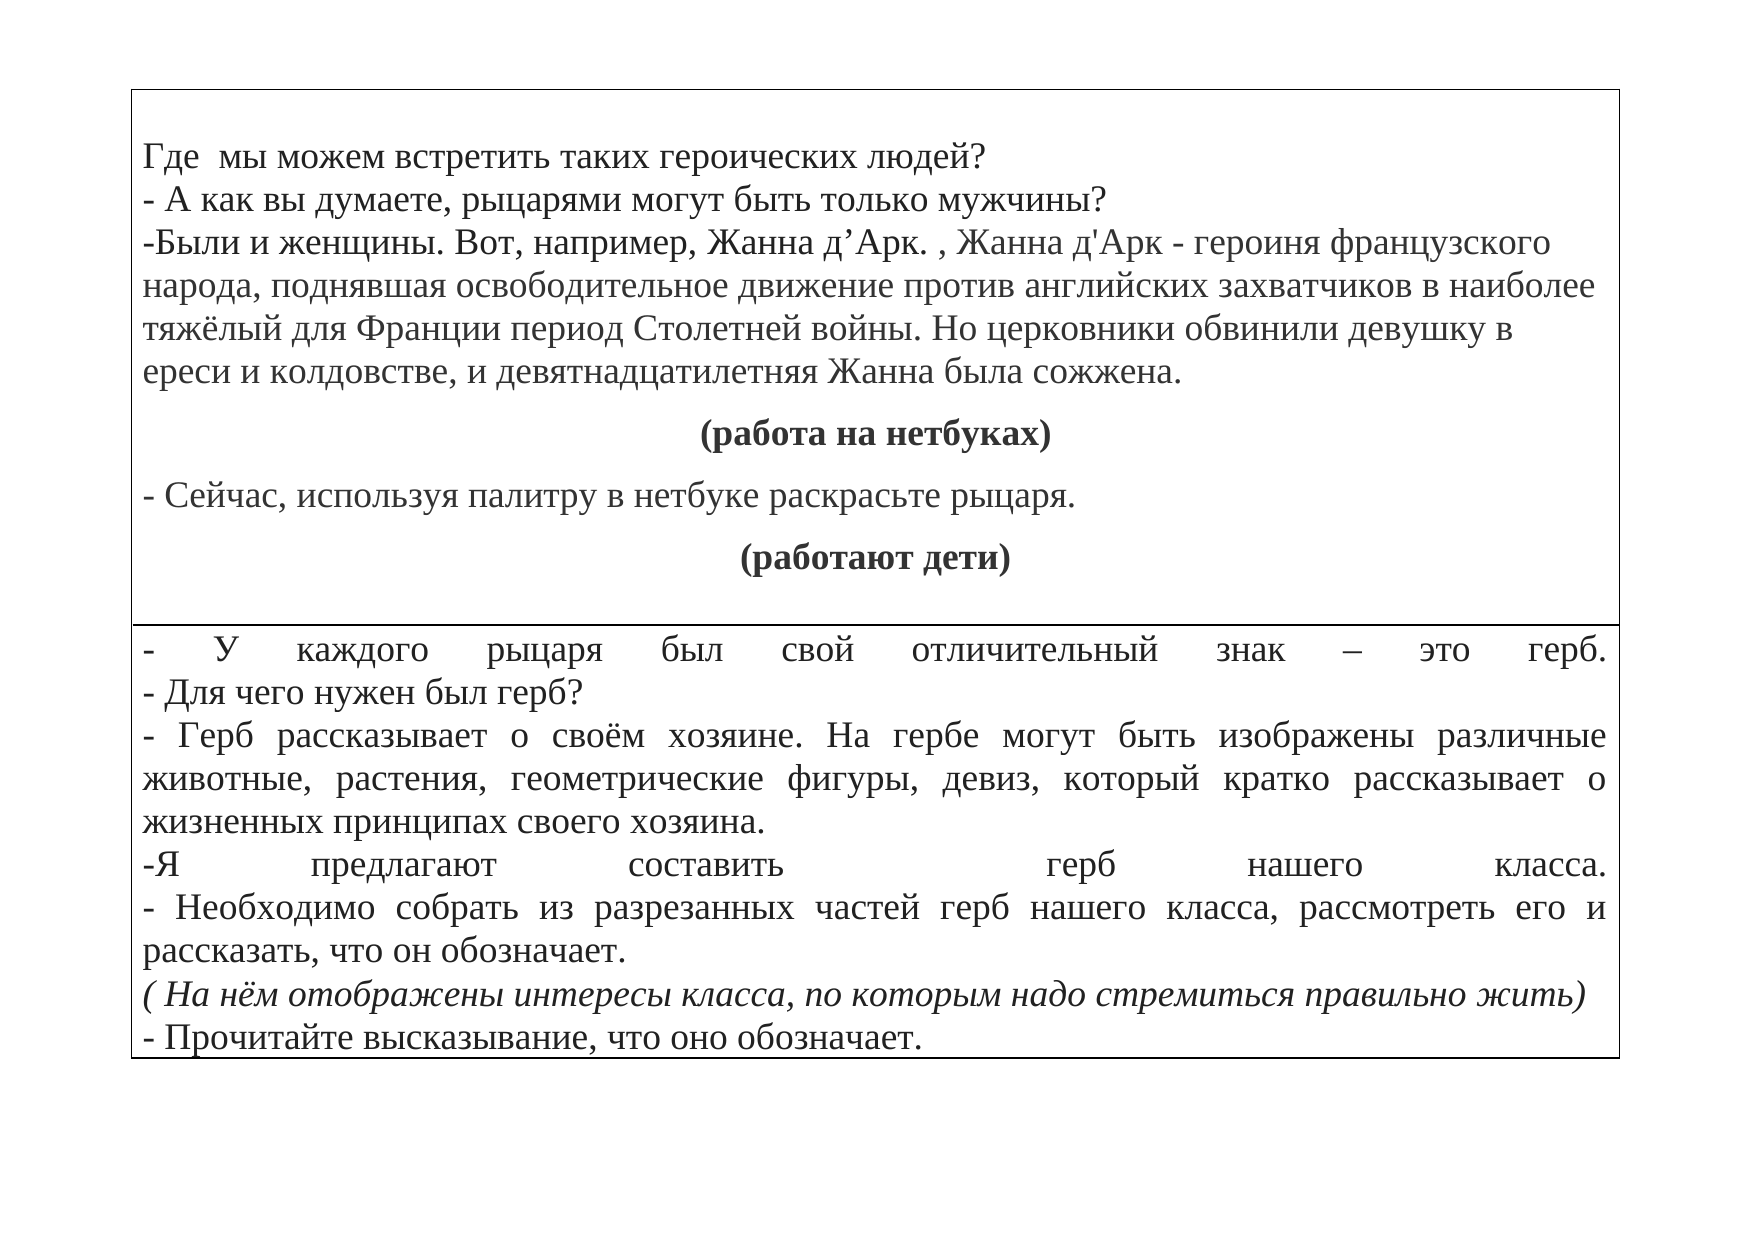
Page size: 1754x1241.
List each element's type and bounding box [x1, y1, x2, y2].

table_cell [132, 625, 1619, 1057]
table_cell [132, 90, 1619, 624]
